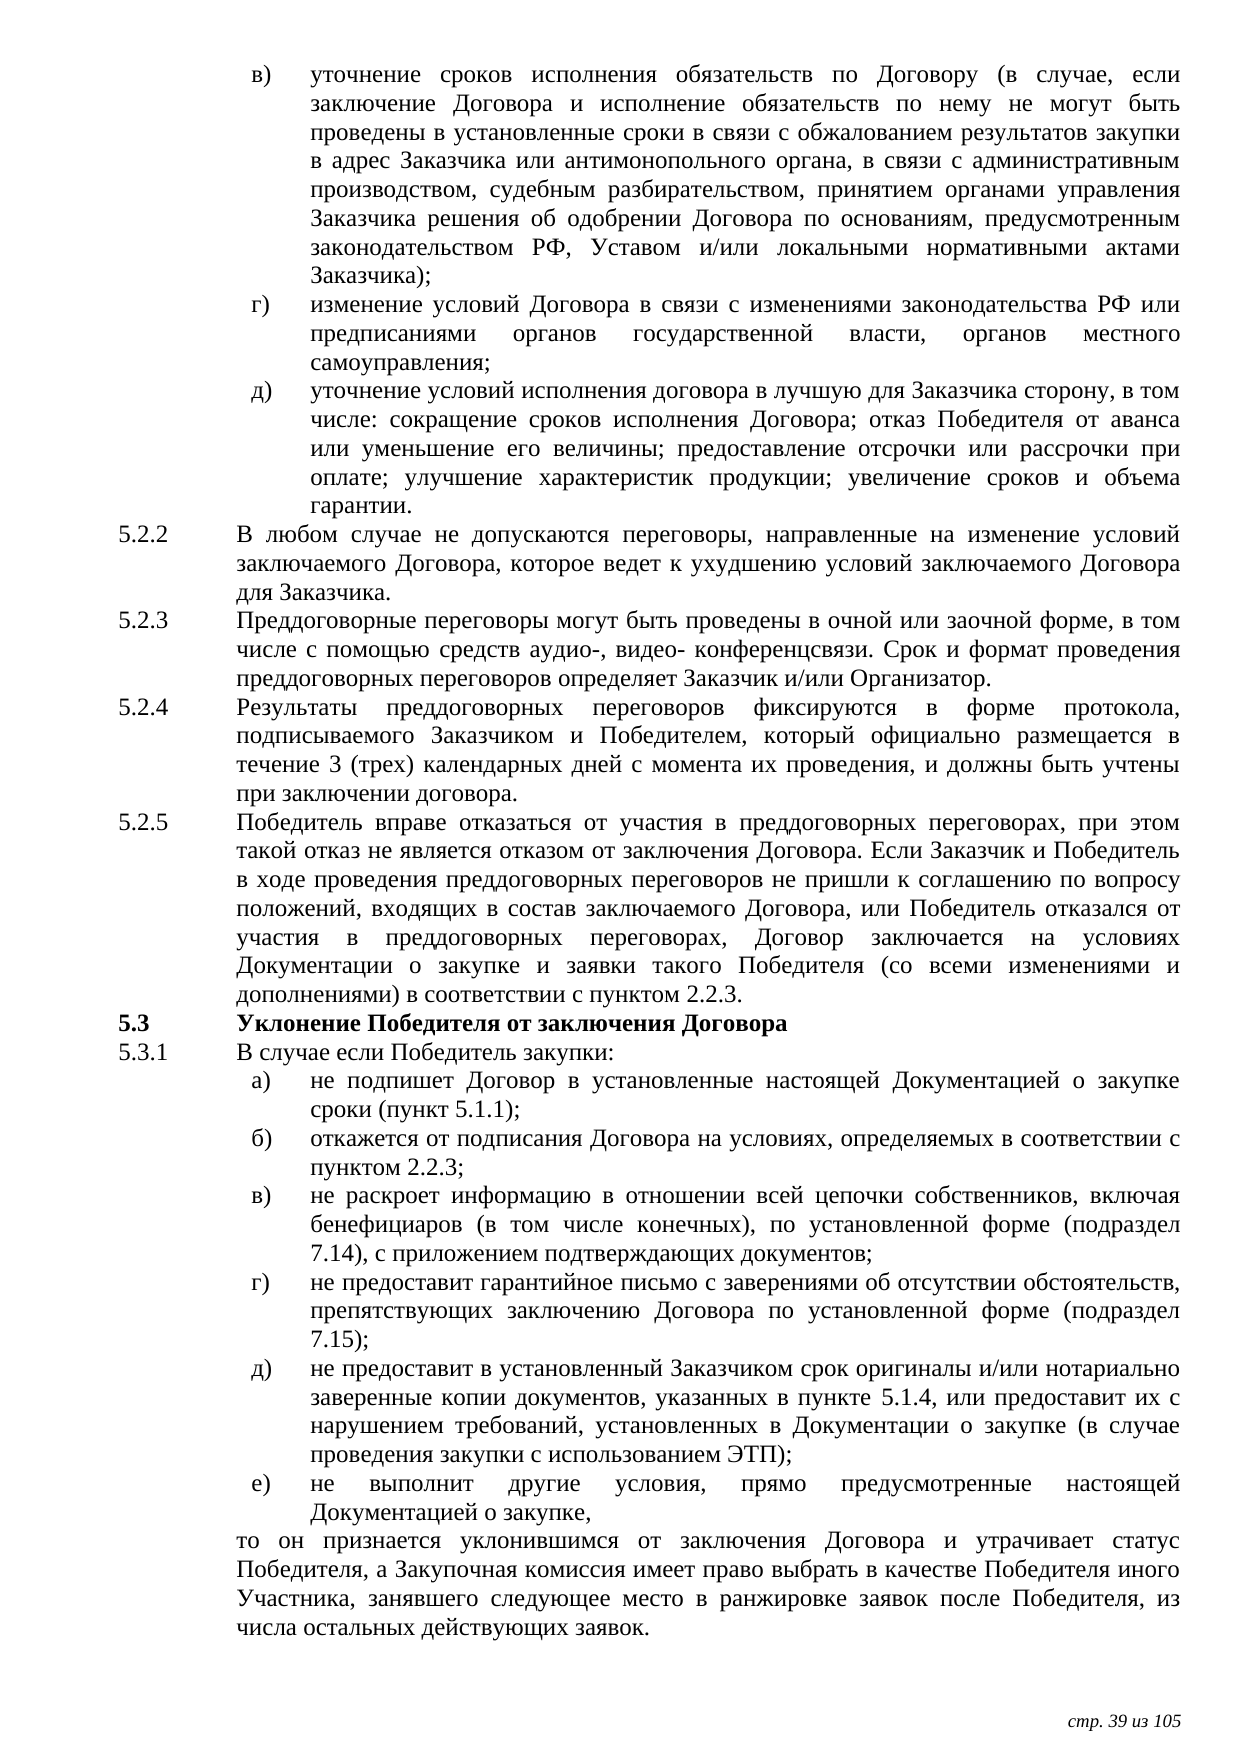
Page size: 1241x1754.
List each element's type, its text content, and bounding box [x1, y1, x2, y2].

text В любом случае не допускаются переговоры, направленные на изменение условий заключаемого Договора, которое ведет к ухудшению условий заключаемого Договора для Заказчика. [118, 519, 1181, 605]
subtitle Уклонение Победителя от заключения Договора [118, 1008, 1181, 1037]
text не предоставит в установленный Заказчиком срок оригиналы и/или нотариально заверенные копии документов, указанных в пункте 5.1.4, или предоставит их с нарушением требований, установленных в Документации о закупке (в случае проведения закупки с использованием ЭТП); [251, 1353, 1181, 1468]
text не предоставит гарантийное письмо с заверениями об отсутствии обстоятельств, препятствующих заключению Договора по установленной форме (подраздел 7.15); [251, 1267, 1181, 1353]
text не подпишет Договор в установленные настоящей Документацией о закупке сроки (пункт 5.1.1); [251, 1065, 1181, 1123]
text откажется от подписания Договора на условиях, определяемых в соответствии с пунктом 2.2.3; [251, 1123, 1181, 1180]
text Преддоговорные переговоры могут быть проведены в очной или заочной форме, в том числе с помощью средств аудио-, видео- конференцсвязи. Срок и формат проведения преддоговорных переговоров определяет Заказчик и/или Организатор. [118, 605, 1181, 692]
text Победитель вправе отказаться от участия в преддоговорных переговорах, при этом такой отказ не является отказом от заключения Договора. Если Заказчик и Победитель в ходе проведения преддоговорных переговоров не пришли к соглашению по вопросу положений, входящих в состав заключаемого Договора, или Победитель отказался от участия в преддоговорных переговорах, Договор заключается на условиях Документации о закупке и заявки такого Победителя (со всеми изменениями и дополнениями) в соответствии с пунктом 2.2.3. [118, 807, 1181, 1008]
text уточнение условий исполнения договора в лучшую для Заказчика сторону, в том числе: сокращение сроков исполнения Договора; отказ Победителя от аванса или уменьшение его величины; предоставление отсрочки или рассрочки при оплате; улучшение характеристик продукции; увеличение сроков и объема гарантии. [251, 375, 1181, 519]
text не раскроет информацию в отношении всей цепочки собственников, включая бенефициаров (в том числе конечных), по установленной форме (подраздел 7.14), с приложением подтверждающих документов; [251, 1180, 1181, 1267]
text изменение условий Договора в связи с изменениями законодательства РФ или предписаниями органов государственной власти, органов местного самоуправления; [251, 289, 1181, 375]
text Результаты преддоговорных переговоров фиксируются в форме протокола, подписываемого Заказчиком и Победителем, который официально размещается в течение 3 (трех) календарных дней с момента их проведения, и должны быть учтены при заключении договора. [118, 692, 1181, 807]
text В случае если Победитель закупки: [118, 1037, 1181, 1065]
text уточнение сроков исполнения обязательств по Договору (в случае, если заключение Договора и исполнение обязательств по нему не могут быть проведены в установленные сроки в связи с обжалованием результатов закупки в адрес Заказчика или антимонопольного органа, в связи с административным производством, судебным разбирательством, принятием органами управления Заказчика решения об одобрении Договора по основаниям, предусмотренным законодательством РФ, Уставом и/или локальными нормативными актами Заказчика); [251, 59, 1181, 289]
text то он признается уклонившимся от заключения Договора и утрачивает статус Победителя, а Закупочная комиссия имеет право выбрать в качестве Победителя иного Участника, занявшего следующее место в ранжировке заявок после Победителя, из числа остальных действующих заявок. [236, 1525, 1181, 1640]
text не выполнит другие условия, прямо предусмотренные настоящей Документацией о закупке, [251, 1468, 1181, 1525]
